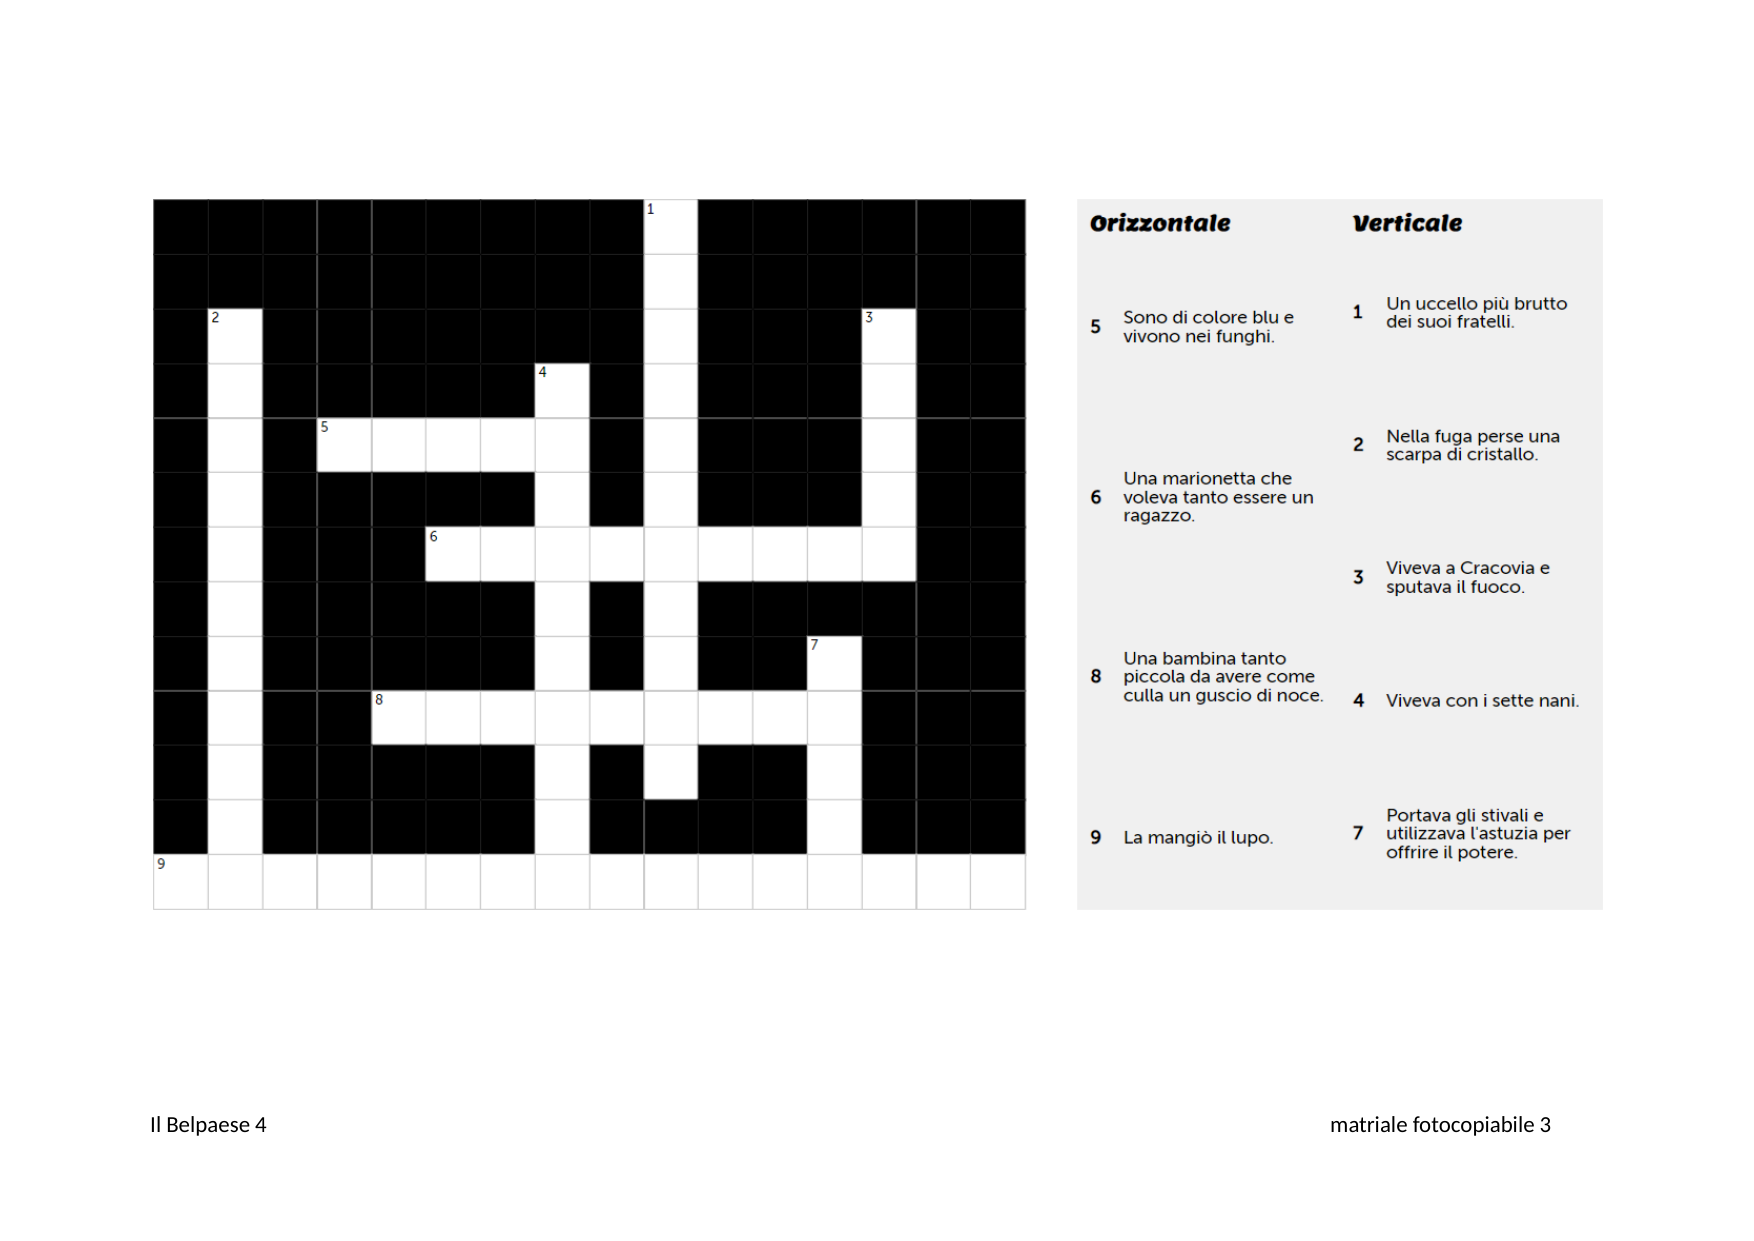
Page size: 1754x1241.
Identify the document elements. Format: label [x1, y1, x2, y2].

picture [150, 196, 1604, 912]
